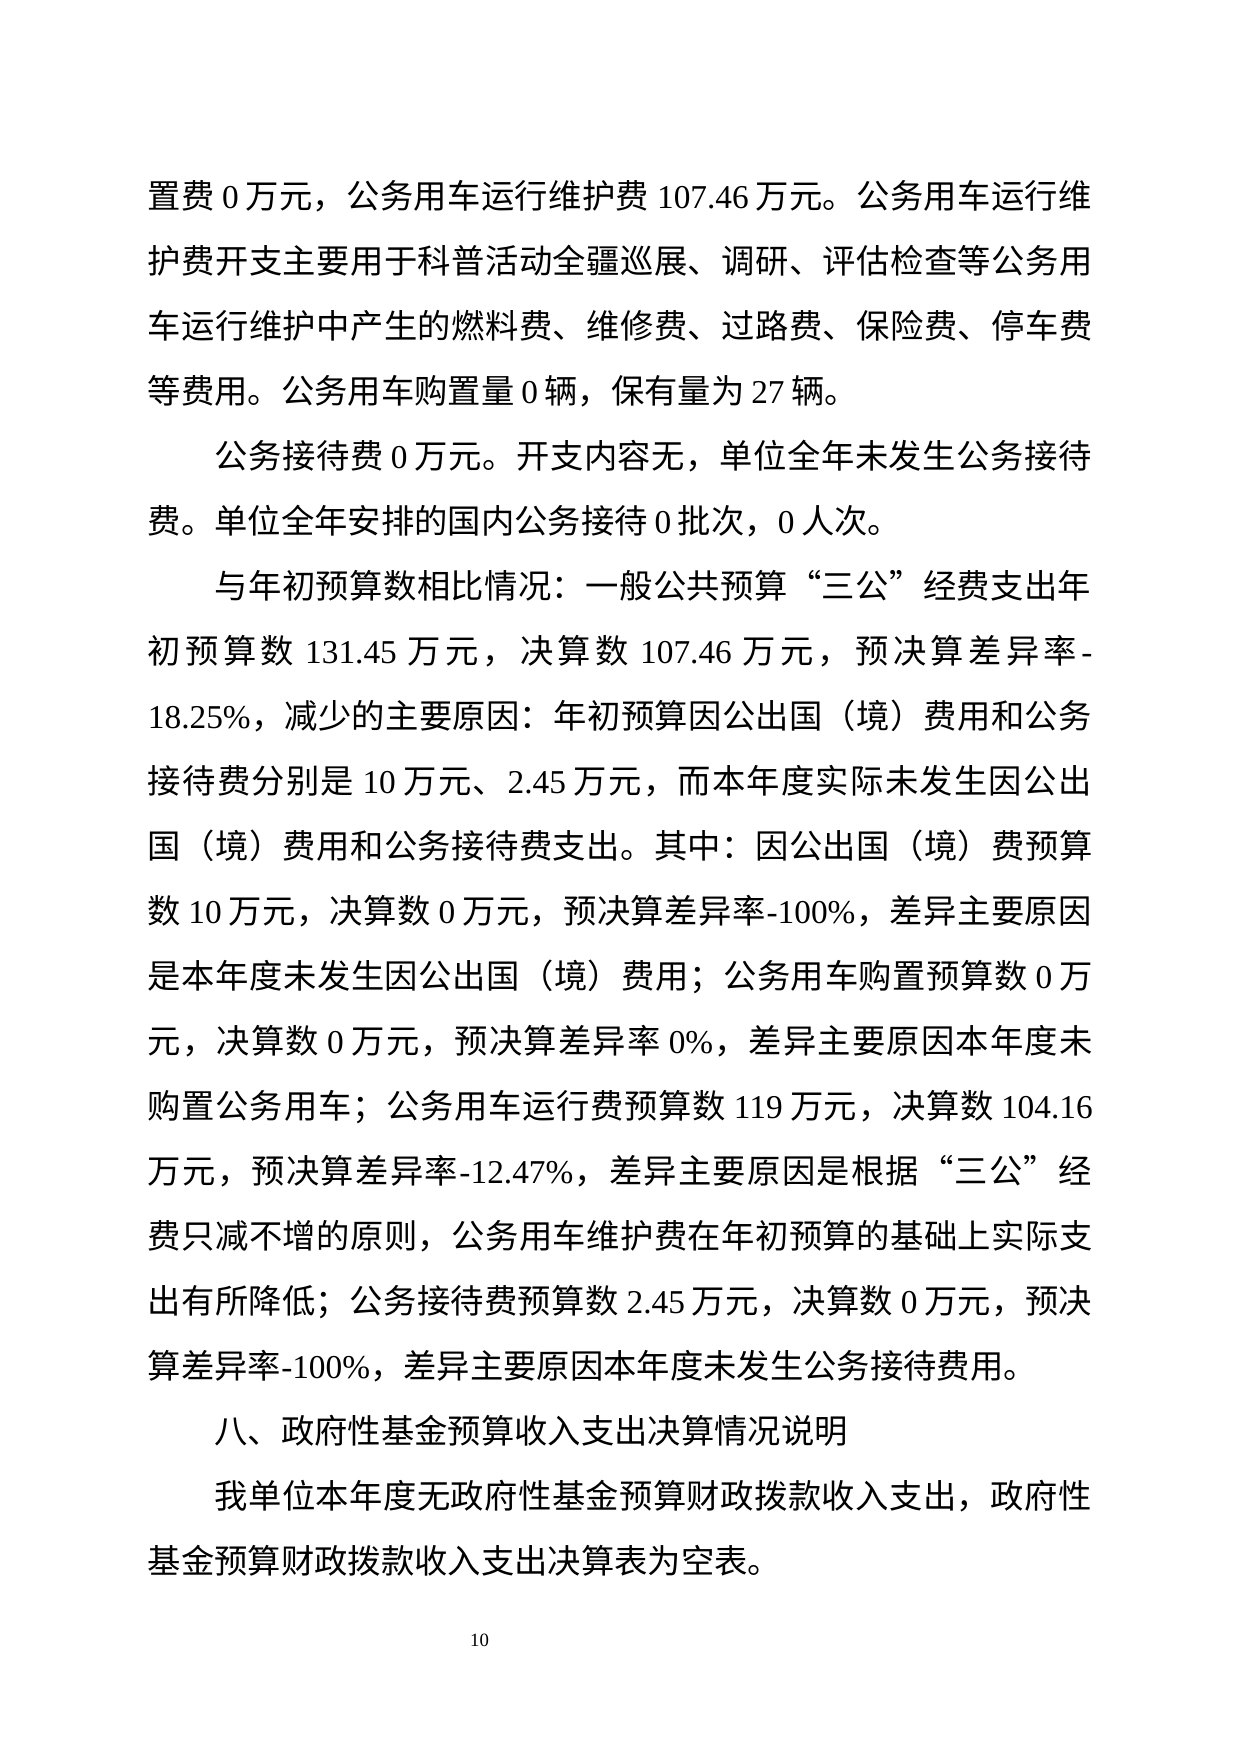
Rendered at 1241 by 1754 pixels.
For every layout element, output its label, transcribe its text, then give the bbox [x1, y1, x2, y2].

text 我单位本年度无政府性基金预算财政拨款收入支出，政府性基金预算财政拨款收入支出决算表为空表。 [148, 1462, 1092, 1592]
text 公务接待费0万元。开支内容无，单位全年未发生公务接待费。单位全年安排的国内公务接待0批次，0人次。 [148, 422, 1092, 552]
text 与年初预算数相比情况：一般公共预算“三公”经费支出年初预算数131.45万元，决算数107.46万元，预决算差异率-18.25%，减少的主要原因：年初预算因公出国（境）费用和公务接待费分别是10万元、2.45万元，而本年度实际未发生因公出国（境）费用和公务接待费支出。其中：因公出国（境）费预算数10万元，决算数0万元，预决算差异率-100%，差异主要原因是本年度未发生因公出国（境）费用；公务用车购置预算数0万元，决算数0万元，预决算差异率0%，差异主要原因本年度未购置公务用车；公务用车运行费预算数119万元，决算数104.16万元，预决算差异率-12.47%，差异主要原因是根据“三公”经费只减不增的原则，公务用车维护费在年初预算的基础上实际支出有所降低；公务接待费预算数2.45万元，决算数0万元，预决算差异率-100%，差异主要原因本年度未发生公务接待费用。 [148, 552, 1092, 1397]
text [148, 162, 1092, 422]
text 八、政府性基金预算收入支出决算情况说明 [148, 1397, 1092, 1462]
